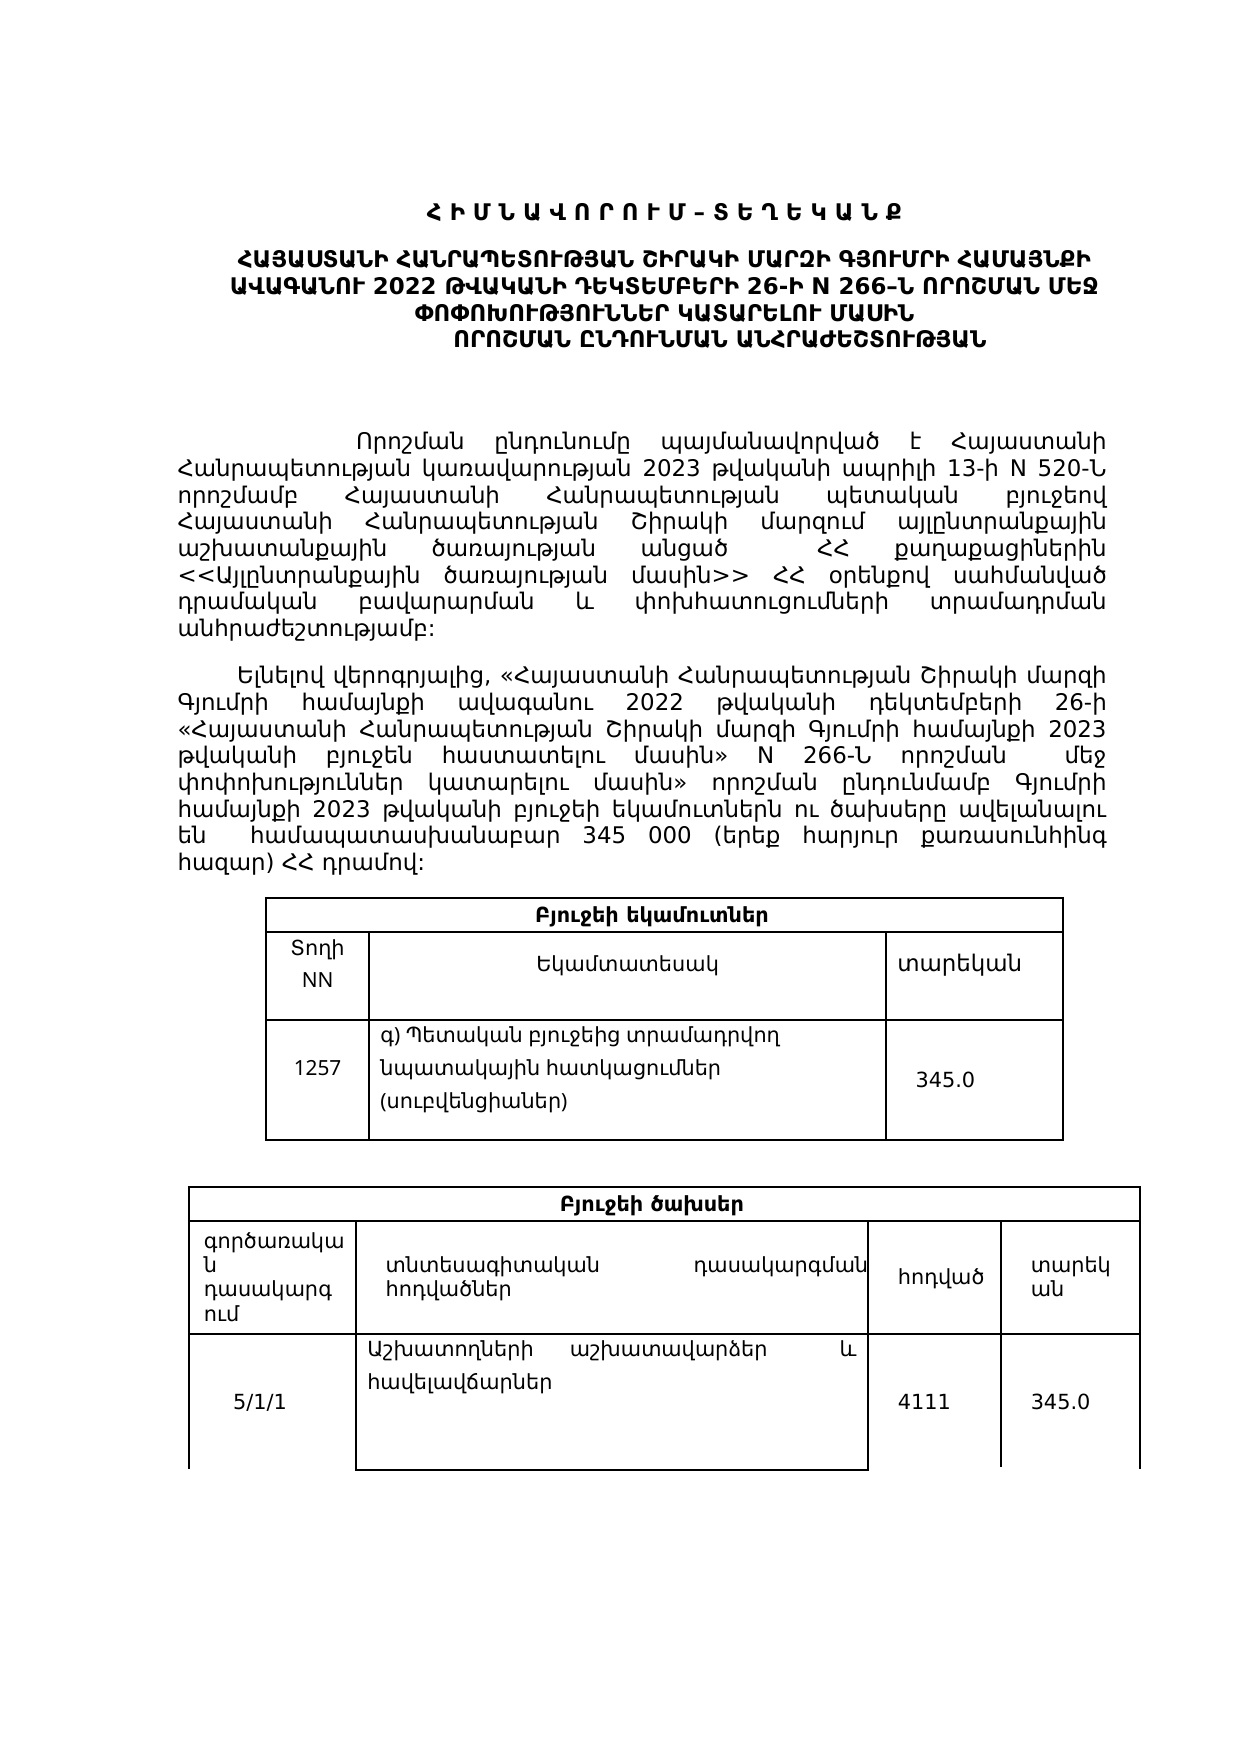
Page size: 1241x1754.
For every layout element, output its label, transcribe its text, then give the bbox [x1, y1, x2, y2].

text ՈՐՈՇՄԱՆ ԸՆԴՈՒՆՄԱՆ ԱՆՀՐԱԺԵՇՏՈՒԹՅԱՆ [177, 326, 1152, 353]
table_cell տնտեսագիտական դասակարգման հոդվածներ [357, 1222, 867, 1332]
table_header Բյուջեի եկամուտներ [267, 899, 1062, 931]
text ՀԱՅԱՍՏԱՆԻ ՀԱՆՐԱՊԵՏՈՒԹՅԱՆ ՇԻՐԱԿԻ ՄԱՐԶԻ ԳՅՈՒՄՐԻ ՀԱՄԱՅՆՔԻ ԱՎԱԳԱՆՈՒ 2022 ԹՎԱԿԱՆԻ ԴԵԿՏԵՄԲԵՐԻ 26-Ի N 266–Ն ՈՐՈՇՄԱՆ ՄԵՋ ՓՈՓՈԽՈՒԹՅՈՒՆՆԵՐ ԿԱՏԱՐԵԼՈՒ ՄԱՍԻՆ [177, 246, 1152, 326]
table_cell գործառական դասակարգում [190, 1222, 355, 1332]
table_cell տարեկան [887, 933, 1062, 1018]
table_cell 345.0 [887, 1021, 1062, 1139]
text Որոշման ընդունումը պայմանավորված է Հայաստանի Հանրապետության կառավարության 2023 թվականի ապրիլի 13-ի N 520-Ն որոշմամբ Հայաստանի Հանրապետության պետական բյուջեով Հայաստանի Հանրապետության Շիրակի մարզում այլընտրանքային աշխատանքային ծառայության անցած ՀՀ քաղաքացիներին <<Այլընտրանքային ծառայության մասին>> ՀՀ օրենքով սահմանված դրամական բավարարման և փոխհատուցումների տրամադրման անհրաժեշտությամբ: [177, 428, 1107, 642]
table_cell Եկամտատեսակ [370, 933, 885, 1018]
text Ելնելով վերոգրյալից, «Հայաստանի Հանրապետության Շիրակի մարզի Գյումրի համայնքի ավագանու 2022 թվականի դեկտեմբերի 26-ի «Հայաստանի Հանրապետության Շիրակի մարզի Գյումրի համայնքի 2023 թվականի բյուջեն հաստատելու մասին» N 266-Ն որոշման մեջ փոփոխություններ կատարելու մասին» որոշման ընդունմամբ Գյումրի համայնքի 2023 թվականի բյուջեի եկամուտներն ու ծախսերը ավելանալու են համապատասխանաբար 345 000 (երեք հարյուր քառասունհինգ հազար) ՀՀ դրամով: [177, 663, 1107, 876]
table_cell գ) Պետական բյուջեից տրամադրվող նպատակային հատկացումներ (սուբվենցիաներ) [370, 1021, 885, 1139]
table_cell տարեկան [1002, 1222, 1139, 1332]
table_cell 345.0 [1001, 1335, 1139, 1469]
text Հ Ի Մ Ն Ա Վ Ո Ր Ո Ւ Մ – Տ Ե Ղ Ե Կ Ա Ն Ք [177, 199, 1152, 226]
table_cell 5/1/1 [190, 1335, 355, 1469]
table_cell 1257 [267, 1021, 368, 1139]
table_cell հոդված [869, 1222, 1000, 1332]
table_cell Աշխատողների աշխատավարձեր և հավելավճարներ [357, 1335, 867, 1469]
table_cell Տողի NN [267, 933, 368, 1018]
table_header Բյուջեի ծախսեր [190, 1188, 1139, 1220]
table_cell 4111 [869, 1335, 1001, 1469]
